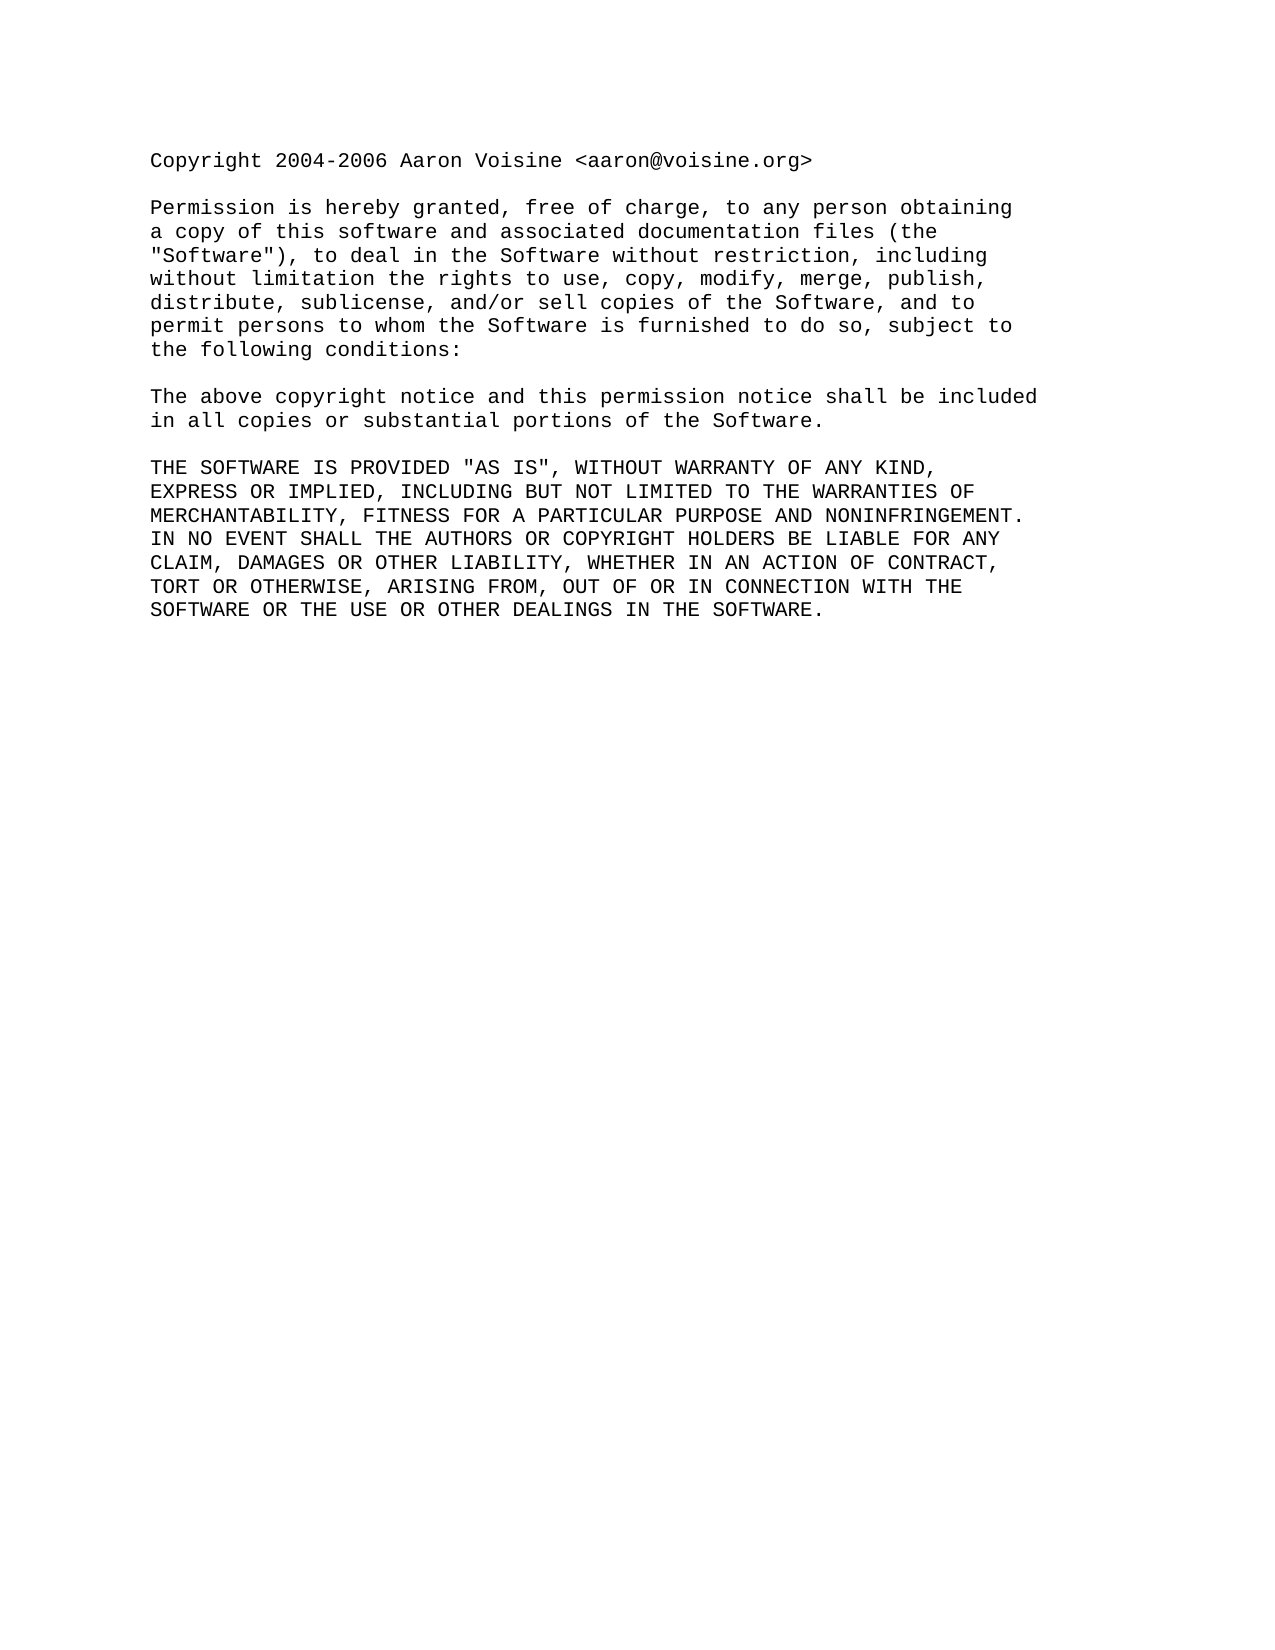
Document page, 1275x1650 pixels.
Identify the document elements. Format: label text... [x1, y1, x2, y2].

text THE SOFTWARE IS PROVIDED "AS IS", WITHOUT WARRANTY OF ANY KIND, [150, 457, 1125, 481]
text Permission is hereby granted, free of charge, to any person obtaining [150, 197, 1125, 221]
text TORT OR OTHERWISE, ARISING FROM, OUT OF OR IN CONNECTION WITH THE [150, 576, 1125, 599]
text "Software"), to deal in the Software without restriction, including [150, 244, 1125, 268]
text a copy of this software and associated documentation files (the [150, 221, 1125, 244]
text in all copies or substantial portions of the Software. [150, 410, 1125, 434]
text SOFTWARE OR THE USE OR OTHER DEALINGS IN THE SOFTWARE. [150, 599, 1125, 623]
text CLAIM, DAMAGES OR OTHER LIABILITY, WHETHER IN AN ACTION OF CONTRACT, [150, 552, 1125, 576]
text without limitation the rights to use, copy, modify, merge, publish, [150, 268, 1125, 292]
text permit persons to whom the Software is furnished to do so, subject to [150, 316, 1125, 339]
text distribute, sublicense, and/or sell copies of the Software, and to [150, 292, 1125, 316]
text IN NO EVENT SHALL THE AUTHORS OR COPYRIGHT HOLDERS BE LIABLE FOR ANY [150, 528, 1125, 552]
text the following conditions: [150, 339, 1125, 363]
text EXPRESS OR IMPLIED, INCLUDING BUT NOT LIMITED TO THE WARRANTIES OF [150, 481, 1125, 505]
text MERCHANTABILITY, FITNESS FOR A PARTICULAR PURPOSE AND NONINFRINGEMENT. [150, 505, 1125, 528]
text The above copyright notice and this permission notice shall be included [150, 386, 1125, 410]
text Copyright 2004-2006 Aaron Voisine <aaron@voisine.org> [150, 150, 1125, 174]
